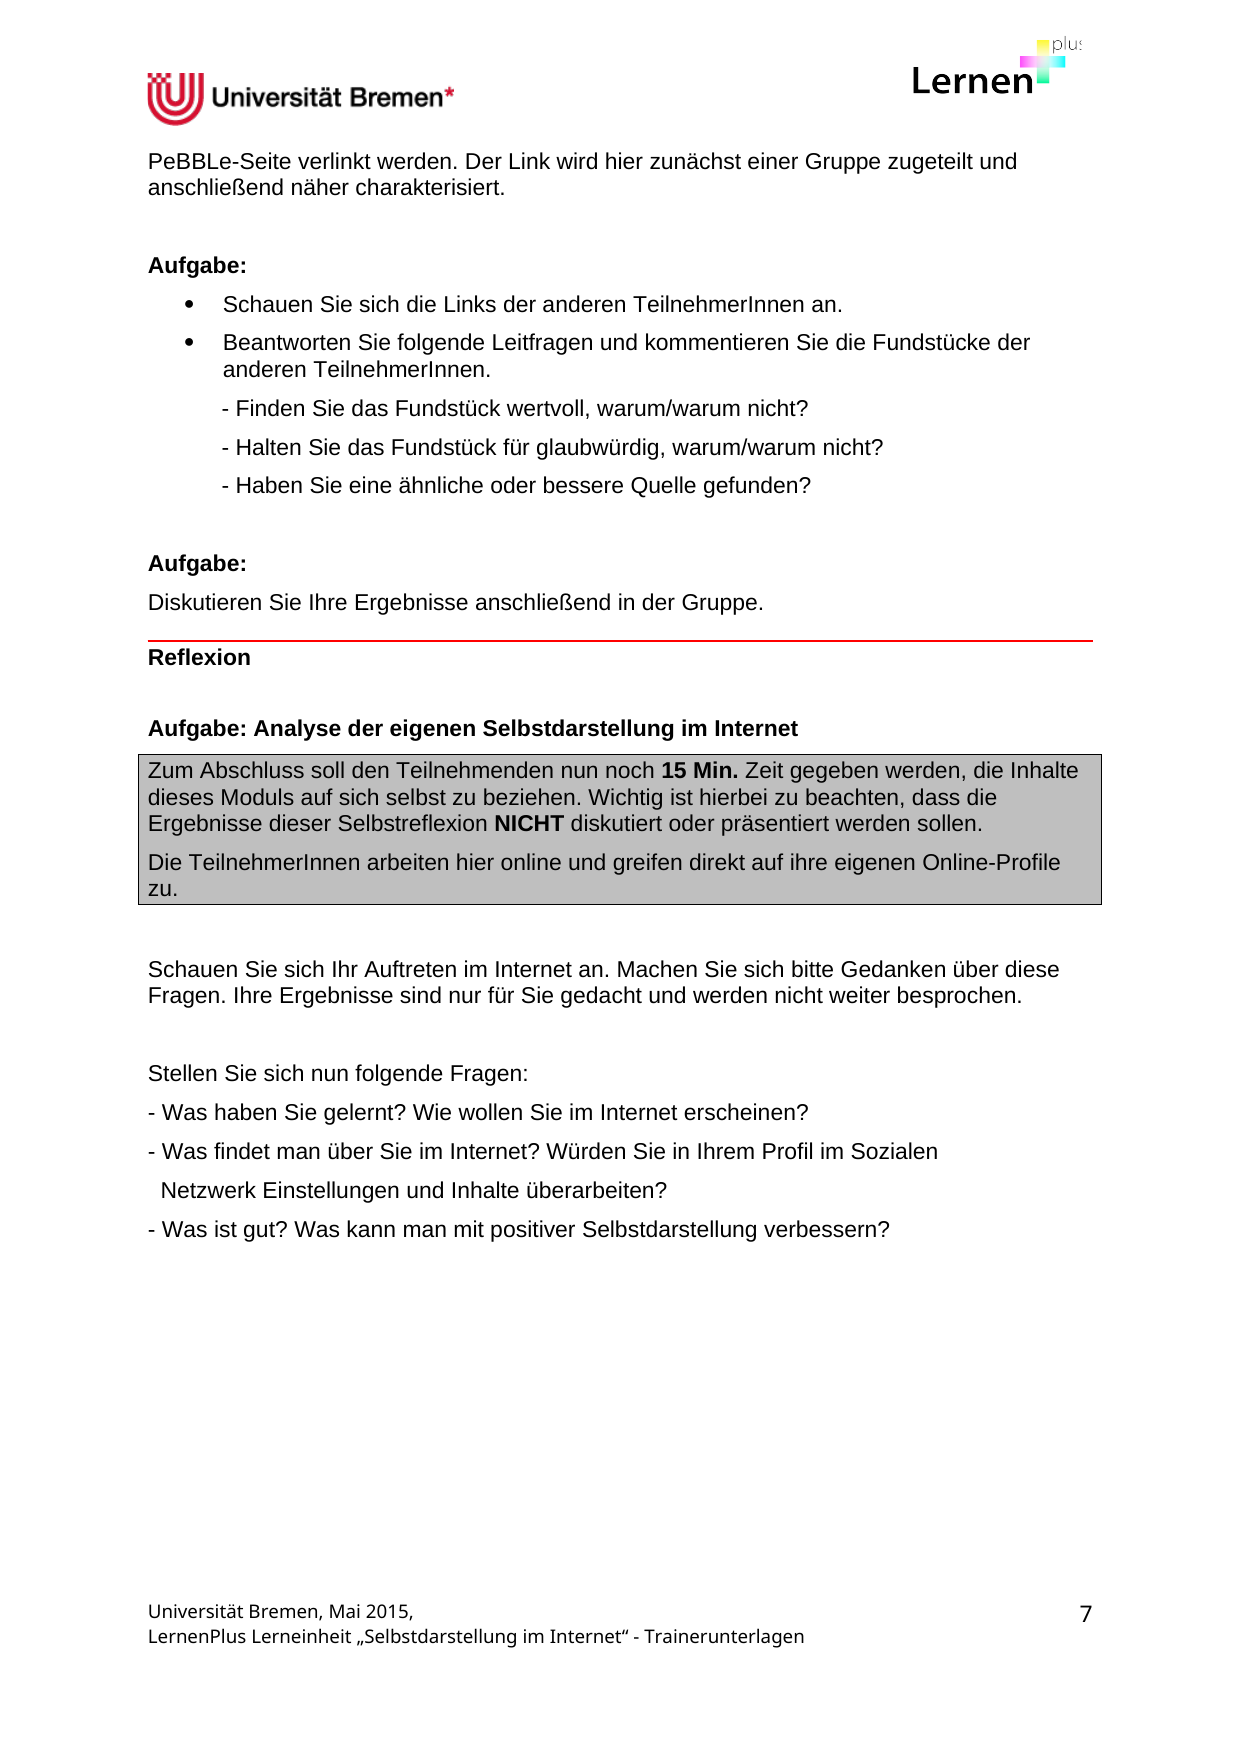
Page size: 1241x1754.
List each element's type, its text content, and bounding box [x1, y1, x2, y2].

text Stellen Sie sich nun folgende Fragen: [148, 1060, 1093, 1086]
list Beantworten Sie folgende Leitfragen und kommentieren Sie die Fundstücke der anderen TeilnehmerInnen. [185, 329, 1093, 382]
text Schauen Sie sich Ihr Auftreten im Internet an. Machen Sie sich bitte Gedanken über diese Fragen. Ihre Ergebnisse sind nur für Sie gedacht und werden nicht weiter besprochen. [148, 956, 1093, 1009]
text Aufgabe: [148, 252, 1093, 278]
text - Was haben Sie gelernt? Wie wollen Sie im Internet erscheinen? [148, 1099, 1093, 1125]
text Zum Abschluss soll den Teilnehmenden nun noch 15 Min. Zeit gegeben werden, die Inhalte dieses Moduls auf sich selbst zu beziehen. Wichtig ist hierbei zu beachten, dass die Ergebnisse dieser Selbstreflexion NICHT diskutiert oder präsentiert werden sollen. [139, 755, 1101, 836]
text - Haben Sie eine ähnliche oder bessere Quelle gefunden? [221, 472, 1093, 499]
text Aufgabe: [148, 550, 1093, 576]
subtitle Reflexion [148, 642, 1093, 670]
text - Was ist gut? Was kann man mit positiver Selbstdarstellung verbessern? [148, 1216, 1093, 1242]
list Schauen Sie sich die Links der anderen TeilnehmerInnen an. [185, 291, 1093, 317]
text - Was findet man über Sie im Internet? Würden Sie in Ihrem Profil im Sozialen [148, 1138, 1093, 1164]
picture [910, 35, 1082, 106]
text Diskutieren Sie Ihre Ergebnisse anschließend in der Gruppe. [148, 589, 1093, 615]
text - Halten Sie das Fundstück für glaubwürdig, warum/warum nicht? [221, 433, 1093, 460]
text Aufgabe: Analyse der eigenen Selbstdarstellung im Internet [148, 715, 1093, 742]
text Netzwerk Einstellungen und Inhalte überarbeiten? [148, 1177, 1093, 1203]
text - Finden Sie das Fundstück wertvoll, warum/warum nicht? [221, 394, 1093, 421]
text Die TeilnehmerInnen arbeiten hier online und greifen direkt auf ihre eigenen Online-Profile zu. [139, 846, 1101, 904]
picture [147, 73, 454, 126]
